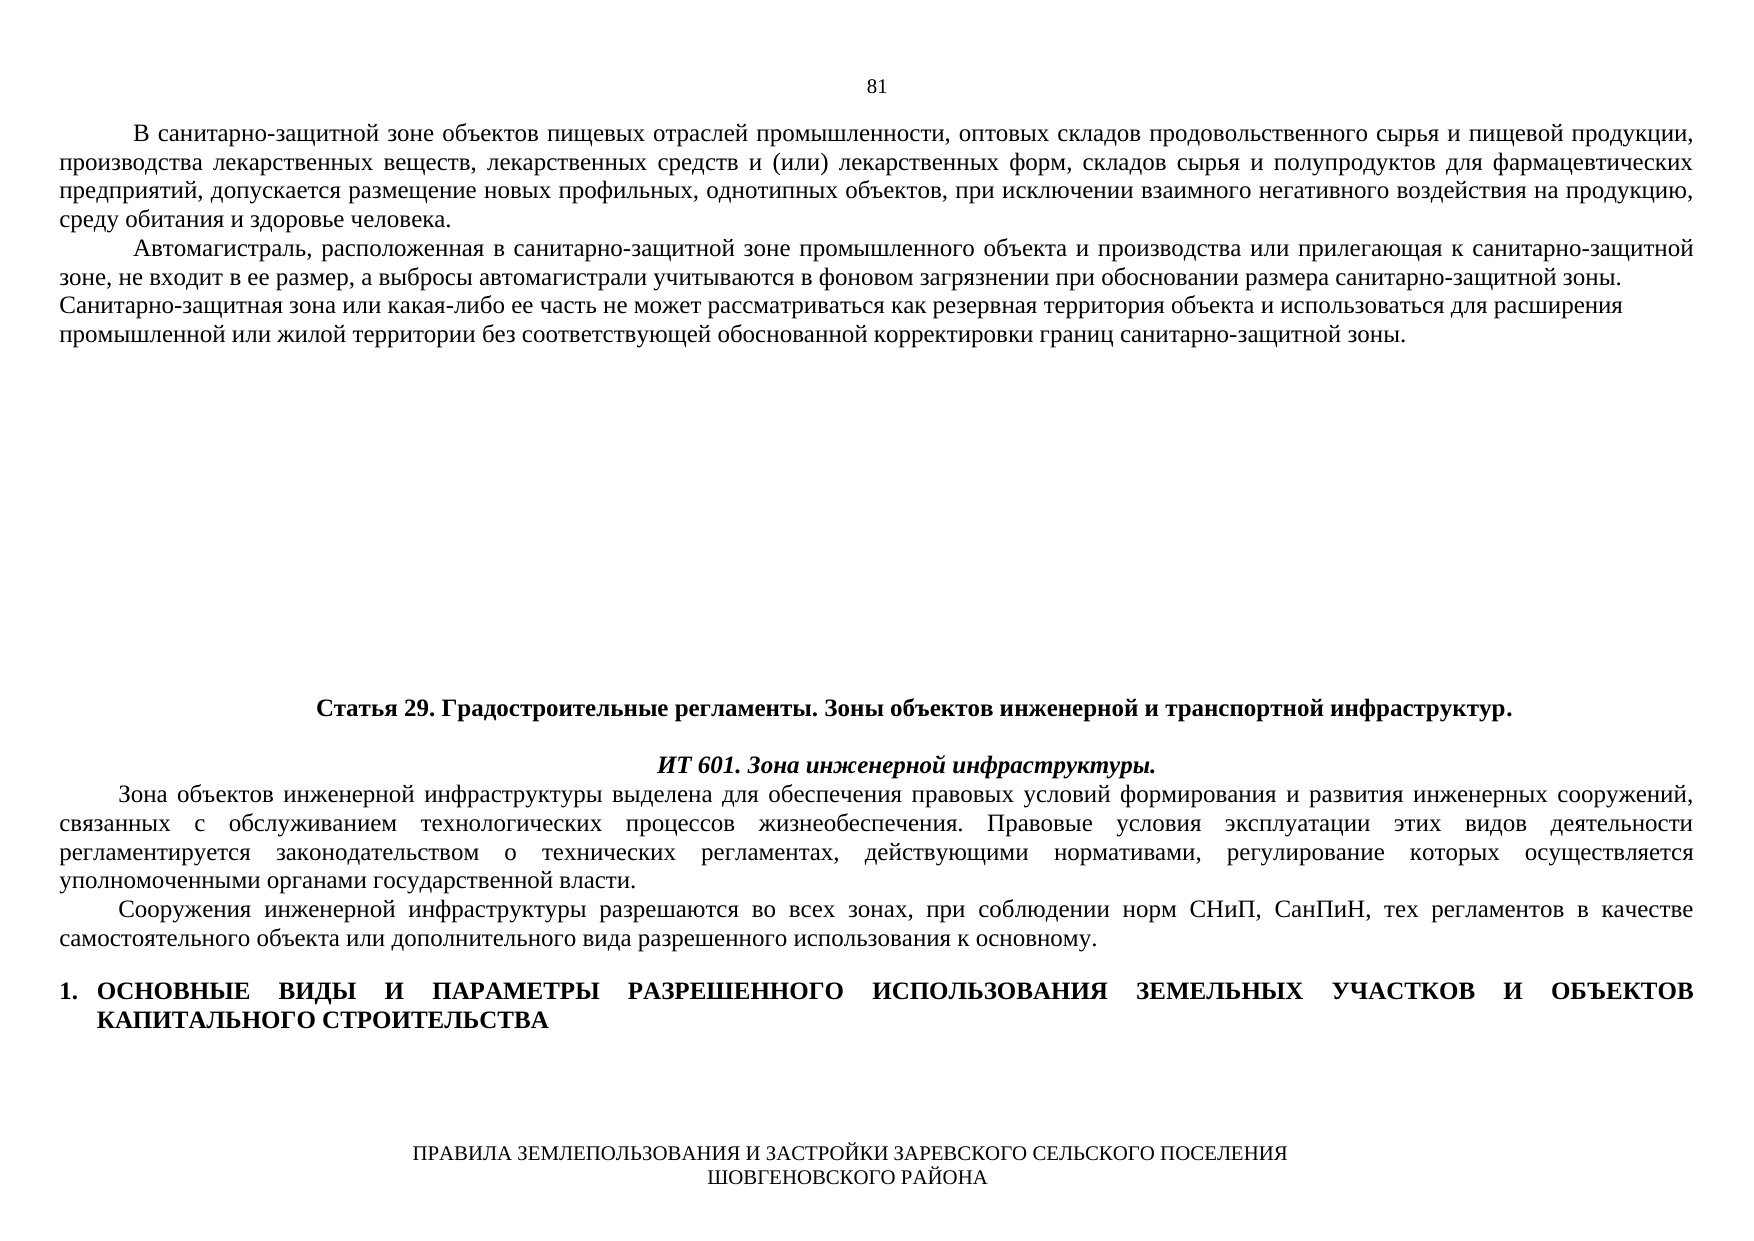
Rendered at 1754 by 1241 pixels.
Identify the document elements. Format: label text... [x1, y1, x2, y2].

text Автомагистраль, расположенная в санитарно-защитной зоне промышленного объекта и производства или прилегающая к санитарно-защитной зоне, не входит в ее размер, а выбросы автомагистрали учитываются в фоновом загрязнении при обосновании размера санитарно-защитной зоны. [59, 233, 1695, 291]
list ОСНОВНЫЕ ВИДЫ И ПАРАМЕТРЫ РАЗРЕШЕННОГО ИСПОЛЬЗОВАНИЯ ЗЕМЕЛЬНЫХ УЧАСТКОВ И ОБЪЕКТОВ КАПИТАЛЬНОГО СТРОИТЕЛЬСТВА [59, 976, 1695, 1033]
text Статья 29. Градостроительные регламенты. Зоны объектов инженерной и транспортной инфраструктур. [59, 693, 1695, 722]
text Санитарно-защитная зона или какая-либо ее часть не может рассматриваться как резервная территория объекта и использоваться для расширения промышленной или жилой территории без соответствующей обоснованной корректировки границ санитарно-защитной зоны. [59, 291, 1695, 348]
text ИТ 601. Зона инженерной инфраструктуры. [59, 751, 1695, 779]
text Сооружения инженерной инфраструктуры разрешаются во всех зонах, при соблюдении норм СНиП, СанПиН, тех регламентов в качестве самостоятельного объекта или дополнительного вида разрешенного использования к основному. [59, 894, 1695, 952]
text Зона объектов инженерной инфраструктуры выделена для обеспечения правовых условий формирования и развития инженерных сооружений, связанных с обслуживанием технологических процессов жизнеобеспечения. Правовые условия эксплуатации этих видов деятельности регламентируется законодательством о технических регламентах, действующими нормативами, регулирование которых осуществляется уполномоченными органами государственной власти. [59, 779, 1695, 894]
text В санитарно-защитной зоне объектов пищевых отраслей промышленности, оптовых складов продовольственного сырья и пищевой продукции, производства лекарственных веществ, лекарственных средств и (или) лекарственных форм, складов сырья и полупродуктов для фармацевтических предприятий, допускается размещение новых профильных, однотипных объектов, при исключении взаимного негативного воздействия на продукцию, среду обитания и здоровье человека. [59, 118, 1695, 233]
